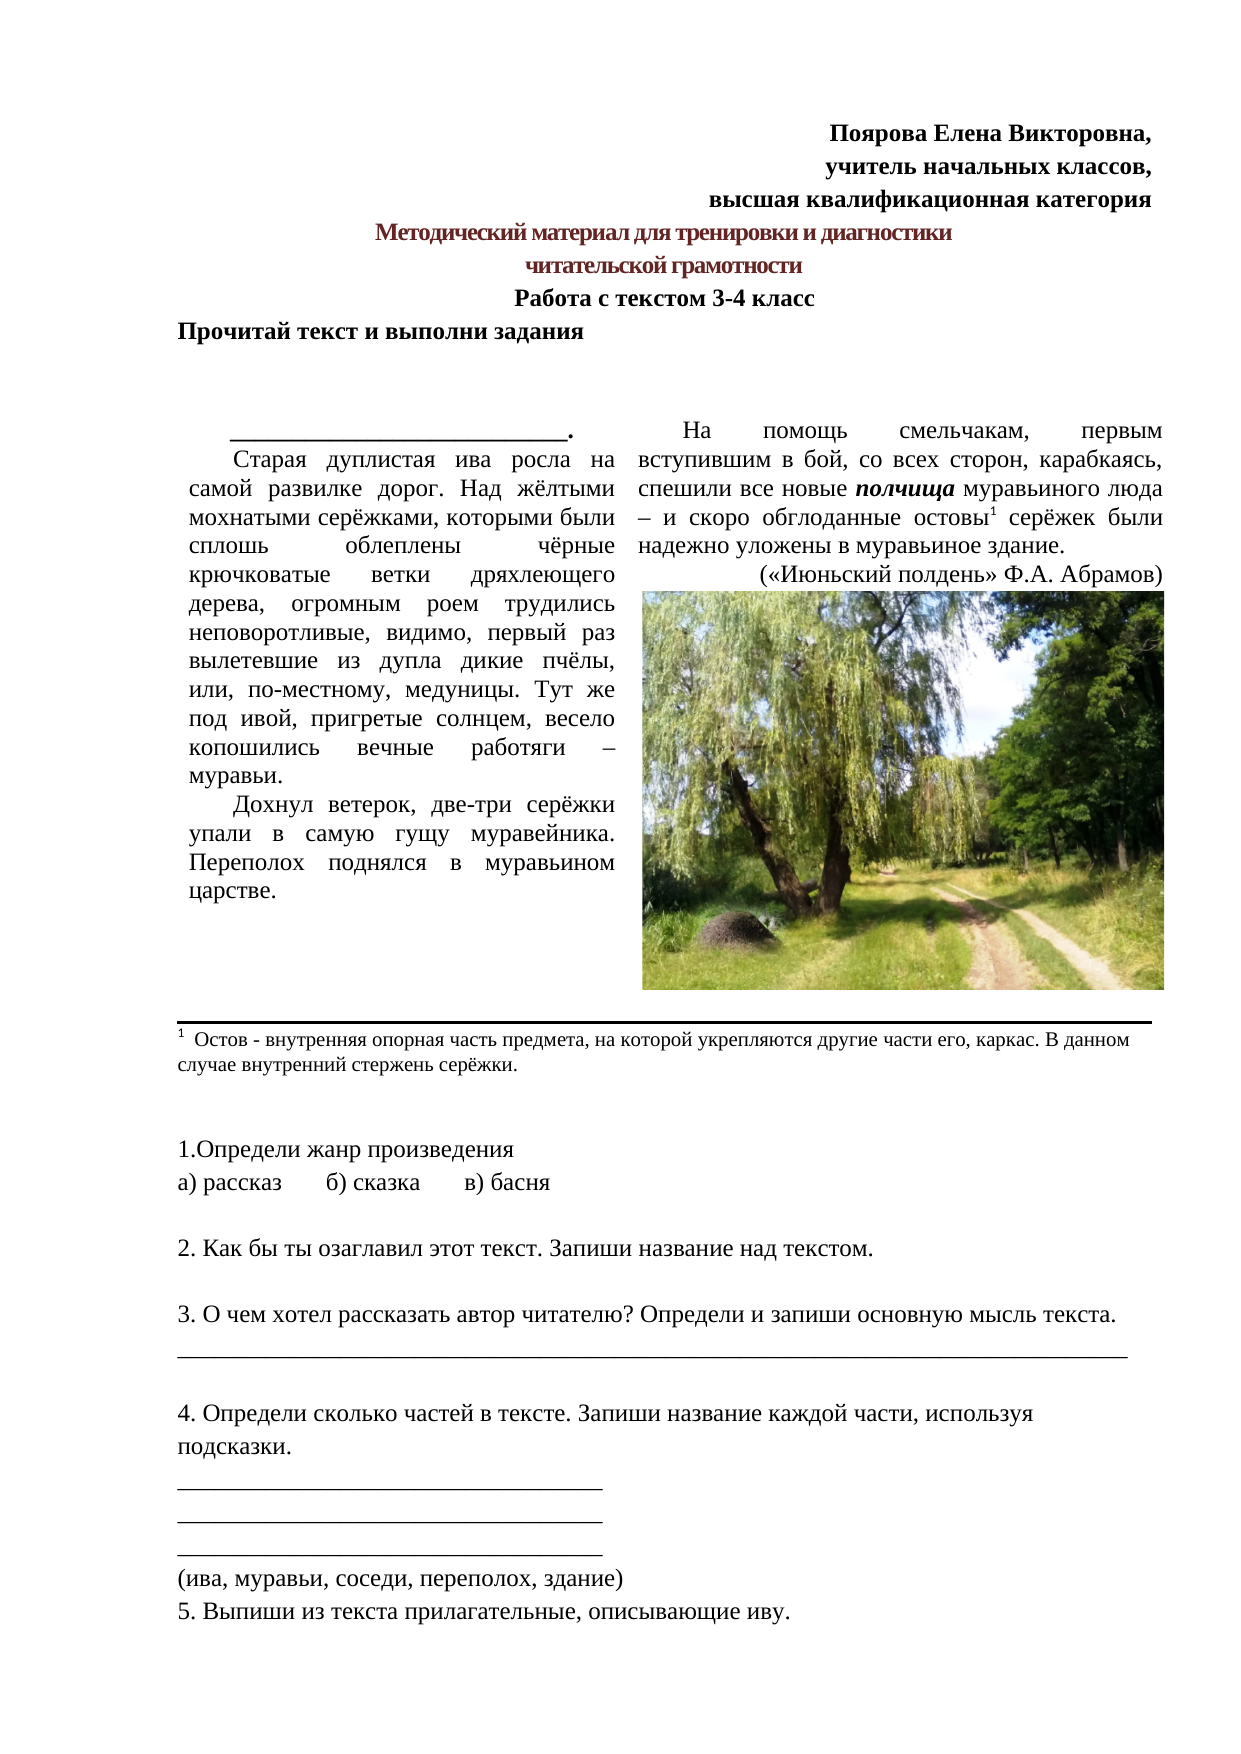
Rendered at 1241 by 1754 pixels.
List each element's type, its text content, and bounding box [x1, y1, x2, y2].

picture [642, 591, 1165, 988]
text __________________________________ [177, 1530, 1152, 1559]
text 1 Остов - внутренняя опорная часть предмета, на которой укрепляются другие части его, каркас. В данном случае внутренний стержень серёжки. [177, 1024, 1152, 1076]
text учитель начальных классов, [177, 151, 1152, 180]
text 1.Определи жанр произведения [177, 1134, 1152, 1162]
text а) рассказ б) сказка в) басня [177, 1167, 1152, 1196]
text Прочитай текст и выполни задания [177, 316, 1152, 345]
table_header ___________________________. Старая дуплистая ива росла на самой развилке дорог. Над жёлтыми мохнатыми серёжками, которыми были сплошь облеплены чёрные крючковатые ветки дряхлеющего дерева, огромным роем трудились неповоротливые, видимо, первый раз вылетевшие из дупла дикие пчёлы, или, по-местному, медуницы. Тут же под ивой, пригретые солнцем, весело копошились вечные работяги – муравьи. Дохнул ветерок, две-три серёжки упали в самую гущу муравейника. Переполох поднялся в муравьином царстве. [177, 415, 627, 990]
text читательской грамотности [177, 250, 1152, 279]
text ____________________________________________________________________________ [177, 1332, 1152, 1361]
text (ива, муравьи, соседи, переполох, здание) [177, 1563, 1152, 1592]
table_header На помощь смельчакам, первым вступившим в бой, со всех сторон, карабкаясь, спешили все новые полчища муравьиного люда – и скоро обглоданные остовы1 серёжек были надежно уложены в муравьиное здание. («Июньский полдень» Ф.А. Абрамов) [627, 415, 1174, 990]
text Поярова Елена Викторовна, [177, 118, 1152, 147]
text высшая квалификационная категория [177, 184, 1152, 213]
text 2. Как бы ты озаглавил этот текст. Запиши название над текстом. [177, 1233, 1152, 1262]
text Методический материал для тренировки и диагностики [177, 217, 1152, 246]
text 3. О чем хотел рассказать автор читателю? Определи и запиши основную мысль текста. [177, 1299, 1152, 1328]
text Работа с текстом 3-4 класс [177, 283, 1152, 312]
text 4. Определи сколько частей в тексте. Запиши название каждой части, используя подсказки. [177, 1398, 1152, 1460]
text __________________________________ [177, 1497, 1152, 1526]
text __________________________________ [177, 1464, 1152, 1493]
text 5. Выпиши из текста прилагательные, описывающие иву. [177, 1596, 1152, 1625]
